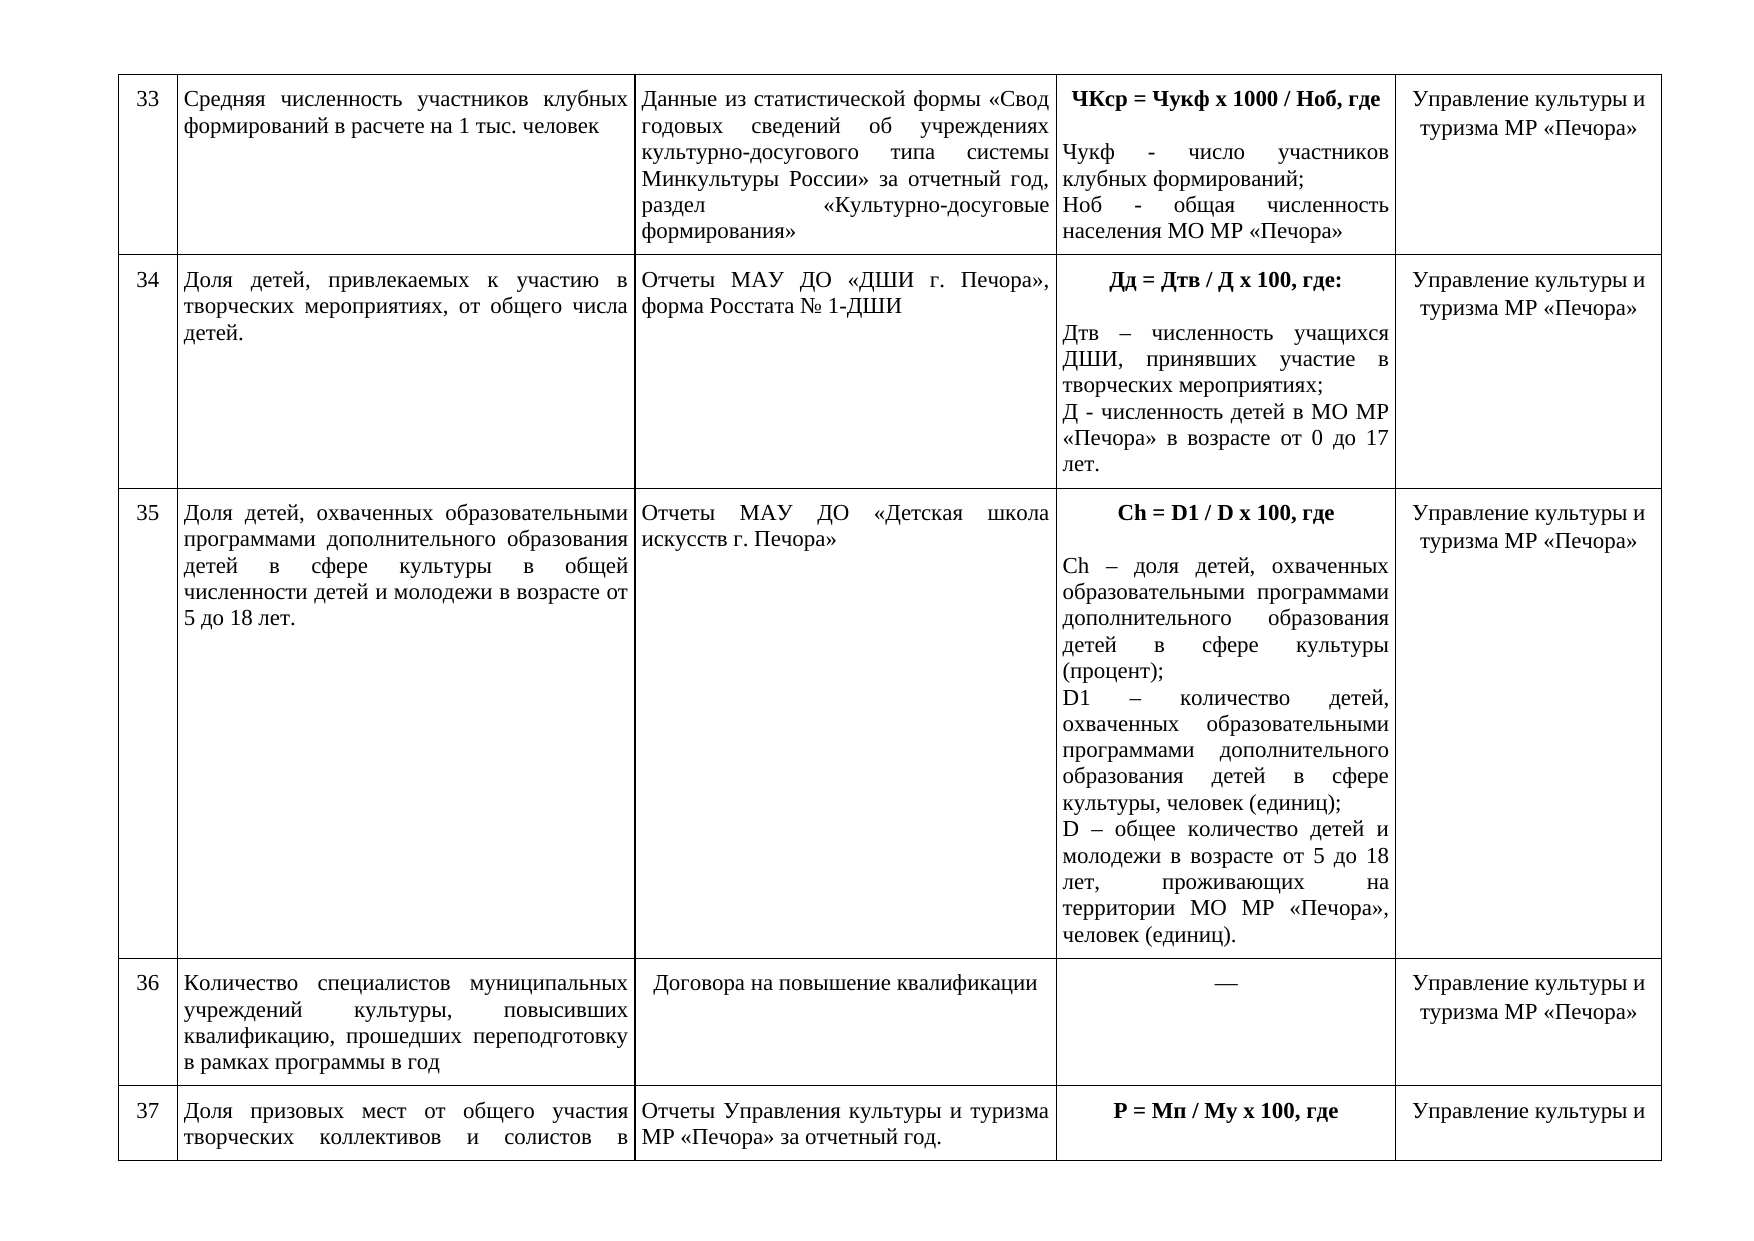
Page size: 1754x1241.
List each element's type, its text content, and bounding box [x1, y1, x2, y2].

table_cell Средняя численность участников клубных формирований в расчете на 1 тыс. человек [178, 75, 634, 254]
table_cell Управление культуры и туризма МР «Печора» [1396, 959, 1661, 1085]
table_cell Отчеты МАУ ДО «Детская школа искусств г. Печора» [636, 489, 1056, 958]
table_cell Управление культуры и туризма МР «Печора» [1396, 489, 1661, 958]
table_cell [1057, 1086, 1395, 1160]
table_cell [1396, 75, 1661, 254]
table_cell 34 [119, 255, 177, 487]
table_cell Данные из статистической формы «Свод годовых сведений об учреждениях культурно-досугового типа системы Минкультуры России» за отчетный год, раздел «Культурно-досуговые формирования» [636, 75, 1056, 254]
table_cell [636, 1086, 1056, 1160]
table_cell Количество специалистов муниципальных учреждений культуры, повысивших квалификацию, прошедших переподготовку в рамках программы в год [178, 959, 634, 1085]
table_cell ЧКср = Чукф x 1000 / Ноб, где Чукф - число участников клубных формирований; Ноб - общая численность населения МО МР «Печора» [1057, 75, 1395, 254]
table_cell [1396, 1086, 1661, 1160]
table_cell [178, 1086, 634, 1160]
table_cell — [1057, 959, 1395, 1085]
table_cell 36 [119, 959, 177, 1085]
table_cell 33 [119, 75, 177, 254]
table_cell Ch = D1 / D х 100, где Ch – доля детей, охваченных образовательными программами дополнительного образования детей в сфере культуры (процент); D1 – количество детей, охваченных образовательными программами дополнительного образования детей в сфере культуры, человек (единиц); D – общее количество детей и молодежи в возрасте от 5 до 18 лет, проживающих на территории МО МР «Печора», человек (единиц). [1057, 489, 1395, 958]
table_cell Управление культуры и туризма МР «Печора» [1396, 255, 1661, 487]
table_cell 35 [119, 489, 177, 958]
table_cell Дд = Дтв / Д x 100, где: Дтв – численность учащихся ДШИ, принявших участие в творческих мероприятиях; Д - численность детей в МО МР «Печора» в возрасте от 0 до 17 лет. [1057, 255, 1395, 487]
table_cell 37 [119, 1086, 177, 1160]
table_cell Отчеты МАУ ДО «ДШИ г. Печора», форма Росстата № 1-ДШИ [636, 255, 1056, 487]
table_cell Договора на повышение квалификации [636, 959, 1056, 1085]
table_cell Доля детей, привлекаемых к участию в творческих мероприятиях, от общего числа детей. [178, 255, 634, 487]
table_cell Доля детей, охваченных образовательными программами дополнительного образования детей в сфере культуры в общей численности детей и молодежи в возрасте от 5 до 18 лет. [178, 489, 634, 958]
